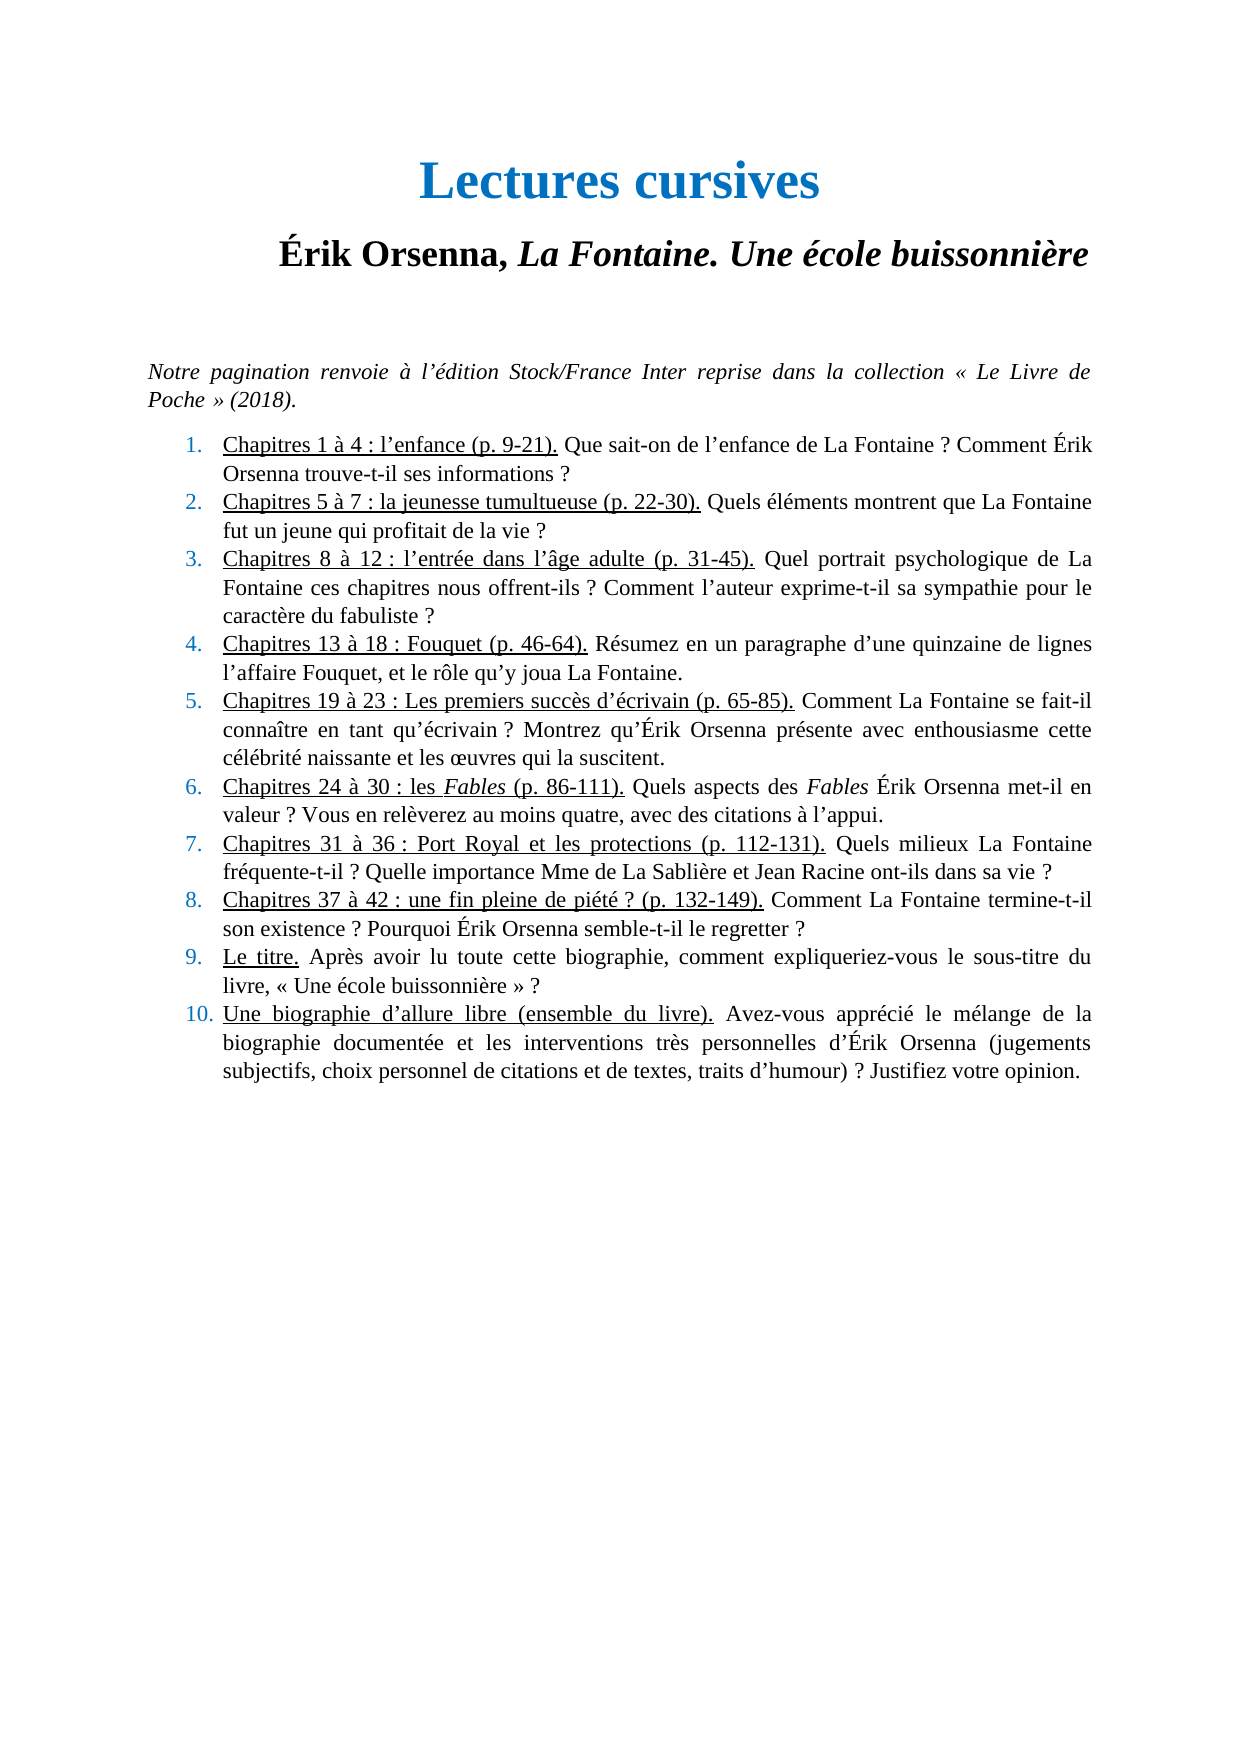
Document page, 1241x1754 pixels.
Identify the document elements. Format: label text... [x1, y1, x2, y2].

text Lectures cursives [148, 148, 1093, 210]
text Notre pagination renvoie à l’édition Stock/France Inter reprise dans la collection « Le Livre de Poche » (2018). [148, 358, 1093, 413]
list Chapitres 24 à 30 : les Fables (p. 86-111). Quels aspects des Fables Érik Orsenna met-il en valeur ? Vous en relèverez au moins quatre, avec des citations à l’appui. [185, 773, 1093, 827]
list Chapitres 31 à 36 : Port Royal et les protections (p. 112-131). Quels milieux La Fontaine fréquente-t-il ? Quelle importance Mme de La Sablière et Jean Racine ont-ils dans sa vie ? [185, 829, 1093, 884]
list Chapitres 1 à 4 : l’enfance (p. 9-21). Que sait-on de l’enfance de La Fontaine ? Comment Érik Orsenna trouve-t-il ses informations ? [185, 431, 1093, 486]
list Chapitres 8 à 12 : l’entrée dans l’âge adulte (p. 31-45). Quel portrait psychologique de La Fontaine ces chapitres nous offrent-ils ? Comment l’auteur exprime-t-il sa sympathie pour le caractère du fabuliste ? [185, 545, 1093, 628]
list Chapitres 13 à 18 : Fouquet (p. 46-64). Résumez en un paragraphe d’une quinzaine de lignes l’affaire Fouquet, et le rôle qu’y joua La Fontaine. [185, 631, 1093, 685]
list Chapitres 5 à 7 : la jeunesse tumultueuse (p. 22-30). Quels éléments montrent que La Fontaine fut un jeune qui profitait de la vie ? [185, 488, 1093, 543]
list Chapitres 19 à 23 : Les premiers succès d’écrivain (p. 65-85). Comment La Fontaine se fait-il connaître en tant qu’écrivain ? Montrez qu’Érik Orsenna présente avec enthousiasme cette célébrité naissante et les œuvres qui la suscitent. [185, 687, 1093, 771]
text Érik Orsenna, La Fontaine. Une école buissonnière [148, 231, 1093, 274]
list Le titre. Après avoir lu toute cette biographie, comment expliqueriez-vous le sous-titre du livre, « Une école buissonnière » ? [185, 943, 1093, 998]
list Chapitres 37 à 42 : une fin pleine de piété ? (p. 132-149). Comment La Fontaine termine-t-il son existence ? Pourquoi Érik Orsenna semble-t-il le regretter ? [185, 886, 1093, 941]
list Une biographie d’allure libre (ensemble du livre). Avez-vous apprécié le mélange de la biographie documentée et les interventions très personnelles d’Érik Orsenna (jugements subjectifs, choix personnel de citations et de textes, traits d’humour) ? Justifiez votre opinion. [185, 1000, 1093, 1083]
